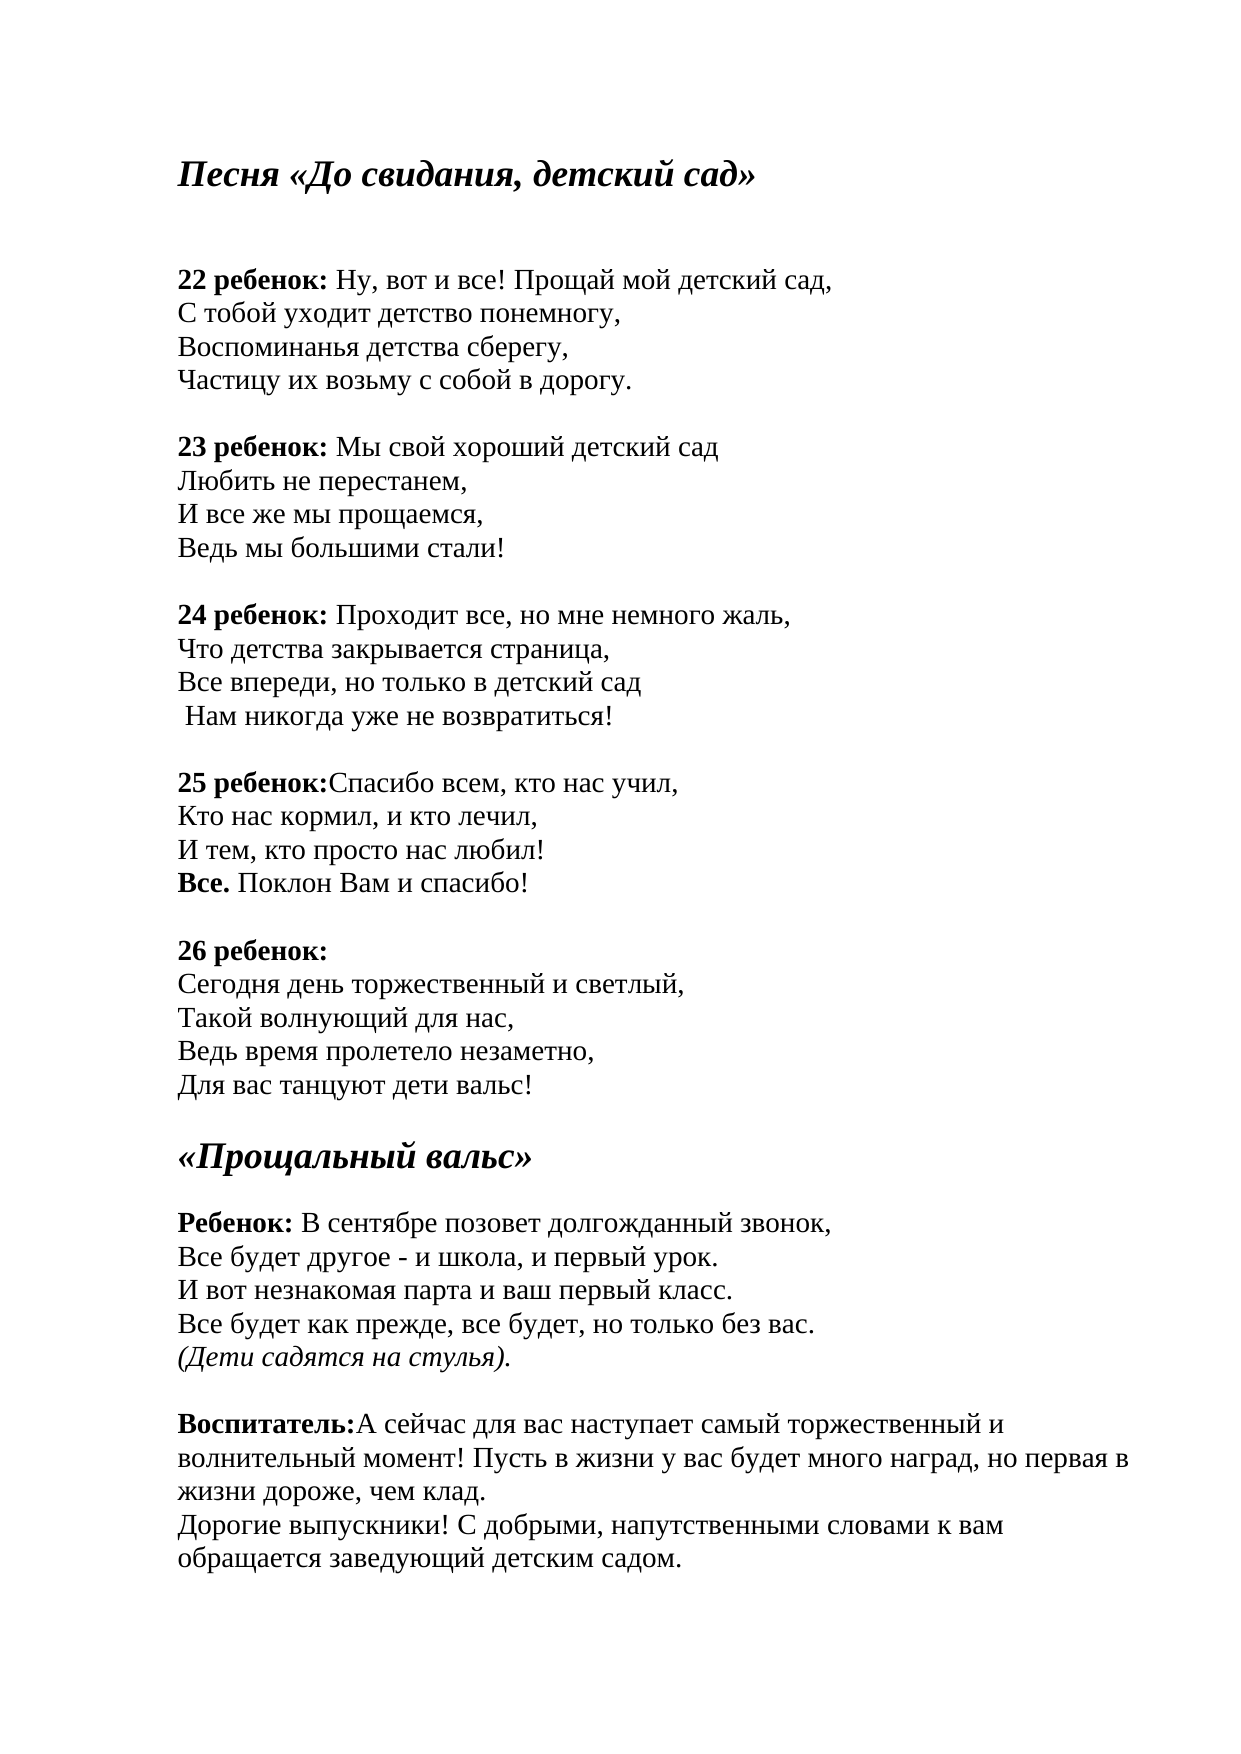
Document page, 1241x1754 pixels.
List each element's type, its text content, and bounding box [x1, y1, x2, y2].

text Что детства закрывается страница, [177, 631, 1152, 664]
text 24 ребенок: Проходит все, но мне немного жаль, [177, 597, 1152, 631]
text Нам никогда уже не возвратиться! [177, 698, 1152, 731]
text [177, 118, 1152, 195]
text Любить не перестанем, [177, 463, 1152, 497]
text 22 ребенок: Ну, вот и все! Прощай мой детский сад, [177, 262, 1152, 295]
text Все впереди, но только в детский сад [177, 664, 1152, 698]
text Воспоминанья детства сберегу, [177, 329, 1152, 362]
text Ребенок: В сентябре позовет долгожданный звонок, [177, 1205, 1152, 1239]
text Частицу их возьму с собой в дорогу. [177, 362, 1152, 396]
text 25 ребенок:Спасибо всем, кто нас учил, [177, 765, 1152, 798]
text (Дети садятся на стулья). [177, 1339, 1152, 1373]
text Ведь мы большими стали! [177, 530, 1152, 564]
text Сегодня день торжественный и светлый, Такой волнующий для нас, Ведь время пролетело незаметно, Для вас танцуют дети вальс! «Прощальный вальс» [177, 966, 1152, 1205]
text Воспитатель:А сейчас для вас наступает самый торжественный и волнительный момент! Пусть в жизни у вас будет много наград, но первая в жизни дороже, чем клад. [177, 1406, 1152, 1507]
text Все будет другое - и школа, и первый урок. [177, 1239, 1152, 1272]
text Кто нас кормил, и кто лечил, [177, 798, 1152, 832]
text И тем, кто просто нас любил! [177, 832, 1152, 866]
text 26 ребенок: [177, 933, 1152, 966]
text Дорогие выпускники! С добрыми, напутственными словами к вам обращается заведующий детским садом. [177, 1507, 1152, 1574]
text 23 ребенок: Мы свой хороший детский сад [177, 429, 1152, 463]
text Все. Поклон Вам и спасибо! [177, 866, 1152, 899]
text И вот незнакомая парта и ваш первый класс. [177, 1272, 1152, 1306]
text И все же мы прощаемся, [177, 497, 1152, 530]
text Все будет как прежде, все будет, но только без вас. [177, 1306, 1152, 1339]
text С тобой уходит детство понемногу, [177, 295, 1152, 329]
